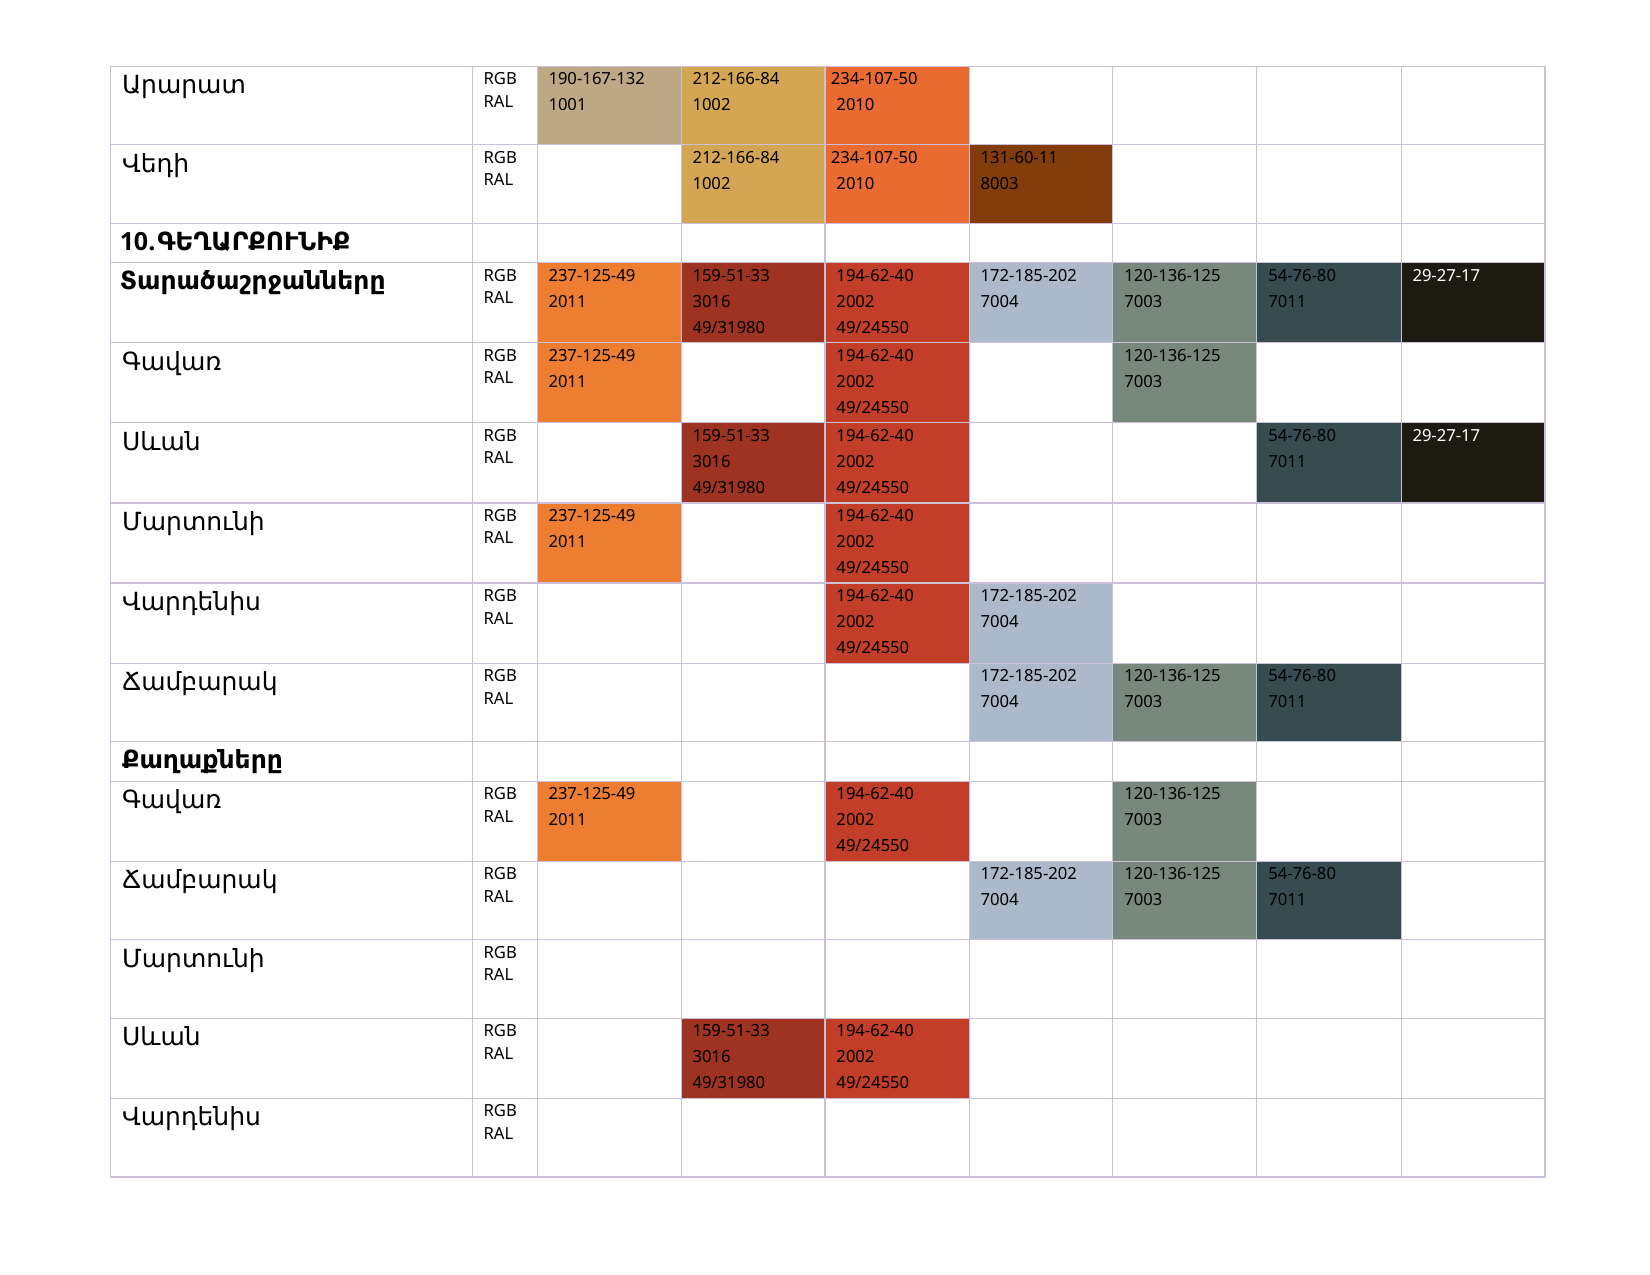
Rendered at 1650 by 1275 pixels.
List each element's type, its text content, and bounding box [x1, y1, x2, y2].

table_cell RGB RAL [473, 1099, 537, 1176]
table_cell [970, 782, 1112, 861]
table_cell [1402, 1099, 1544, 1176]
table_cell [682, 862, 824, 939]
table_cell [970, 742, 1112, 781]
table_cell Գավառ [111, 343, 472, 422]
table_cell [1113, 1019, 1256, 1098]
table_cell [1257, 1099, 1401, 1176]
table_cell RGB RAL [473, 145, 537, 223]
table_cell 194-62-40 2002 49/24550 [826, 1019, 969, 1098]
table_cell RGB RAL [473, 862, 537, 939]
table_cell 159-51-33 3016 49/31980 [682, 263, 824, 342]
table_cell 131-60-11 8003 [970, 145, 1112, 223]
table_cell [538, 862, 681, 939]
table_cell [538, 584, 681, 663]
table_cell RGB RAL [473, 423, 537, 502]
table_cell 54-76-80 7011 [1257, 423, 1401, 502]
table_cell [970, 67, 1112, 144]
table_cell [682, 584, 824, 663]
table_cell 194-62-40 2002 49/24550 [826, 423, 969, 502]
table_cell [826, 862, 969, 939]
table_cell [1257, 504, 1401, 582]
table_cell [538, 1019, 681, 1098]
table_cell [538, 940, 681, 1018]
table_cell [1113, 423, 1256, 502]
table_cell [1113, 224, 1256, 262]
table_cell [1402, 504, 1544, 582]
table_cell [682, 742, 824, 781]
table_cell RGB RAL [473, 940, 537, 1018]
table_cell Ճամբարակ [111, 664, 472, 741]
table_cell RGB RAL [473, 782, 537, 861]
table_cell [1113, 584, 1256, 663]
table_cell [970, 1019, 1112, 1098]
table_cell Մարտունի [111, 940, 472, 1018]
table_cell RGB RAL [473, 504, 537, 582]
table_cell [826, 664, 969, 741]
table_cell [826, 742, 969, 781]
table_cell [1402, 67, 1544, 144]
table_cell Գավառ [111, 782, 472, 861]
table_cell 172-185-202 7004 [970, 664, 1112, 741]
table_cell [1402, 584, 1544, 663]
table_cell [1257, 67, 1401, 144]
table_cell [826, 940, 969, 1018]
table_cell [970, 1099, 1112, 1176]
table_cell 234-107-50 2010 [826, 145, 969, 223]
table_cell [1402, 742, 1544, 781]
table_cell 212-166-84 1002 [682, 67, 824, 144]
table_cell [1402, 664, 1544, 741]
table_cell [1257, 1019, 1401, 1098]
table_cell 159-51-33 3016 49/31980 [682, 423, 824, 502]
table_cell [682, 664, 824, 741]
table_cell 237-125-49 2011 [538, 504, 681, 582]
table_cell 29-27-17 [1402, 263, 1544, 342]
table_cell [970, 423, 1112, 502]
table_cell [826, 1099, 969, 1176]
table_cell 159-51-33 3016 49/31980 [682, 1019, 824, 1098]
table_cell [1113, 940, 1256, 1018]
table_cell [1113, 67, 1256, 144]
table_cell ԳԵՂԱՐՔՈՒՆԻՔ [111, 224, 472, 262]
table_cell Վարդենիս [111, 584, 472, 663]
table_cell 190-167-132 1001 [538, 67, 681, 144]
table_cell [1257, 742, 1401, 781]
table_cell 172-185-202 7004 [970, 263, 1112, 342]
table_cell [538, 664, 681, 741]
table_cell 237-125-49 2011 [538, 782, 681, 861]
table_cell 172-185-202 7004 [970, 862, 1112, 939]
table_cell RGB RAL [473, 343, 537, 422]
table_cell Ճամբարակ [111, 862, 472, 939]
table_cell [1402, 940, 1544, 1018]
table_cell 194-62-40 2002 49/24550 [826, 504, 969, 582]
table_cell 120-136-125 7003 [1113, 343, 1256, 422]
table_cell [1402, 862, 1544, 939]
table_cell 54-76-80 7011 [1257, 664, 1401, 741]
table_cell Տարածաշրջանները [111, 263, 472, 342]
table_cell [1402, 782, 1544, 861]
table_cell [1257, 343, 1401, 422]
table_cell [1402, 343, 1544, 422]
table_cell [1113, 145, 1256, 223]
table_cell RGB RAL [473, 67, 537, 144]
table_cell 120-136-125 7003 [1113, 263, 1256, 342]
table_cell [473, 742, 537, 781]
table_cell [682, 224, 824, 262]
table_cell [682, 504, 824, 582]
table_cell [682, 1099, 824, 1176]
table_cell 212-166-84 1002 [682, 145, 824, 223]
table_cell Վարդենիս [111, 1099, 472, 1176]
table_cell [1257, 940, 1401, 1018]
table_cell [970, 224, 1112, 262]
table_cell 29-27-17 [1402, 423, 1544, 502]
table_cell RGB RAL [473, 1019, 537, 1098]
table_cell [1402, 145, 1544, 223]
table_cell [970, 343, 1112, 422]
table_cell Քաղաքները [111, 742, 472, 781]
table_cell [538, 224, 681, 262]
table_cell [1113, 742, 1256, 781]
table_cell [1257, 224, 1401, 262]
table_cell [473, 224, 537, 262]
table_cell RGB RAL [473, 664, 537, 741]
table_cell 120-136-125 7003 [1113, 782, 1256, 861]
table_cell 194-62-40 2002 49/24550 [826, 263, 969, 342]
table_cell 237-125-49 2011 [538, 263, 681, 342]
table_cell [1113, 504, 1256, 582]
table_cell 194-62-40 2002 49/24550 [826, 343, 969, 422]
table_cell [1402, 224, 1544, 262]
table_cell [682, 782, 824, 861]
table_cell [538, 1099, 681, 1176]
table_cell [538, 423, 681, 502]
table_cell 234-107-50 2010 [826, 67, 969, 144]
table_cell Սևան [111, 423, 472, 502]
table_cell [826, 224, 969, 262]
table_cell Վեդի [111, 145, 472, 223]
table_cell [682, 940, 824, 1018]
table_cell 172-185-202 7004 [970, 584, 1112, 663]
table_cell [1113, 1099, 1256, 1176]
table_cell [1257, 782, 1401, 861]
table_cell 120-136-125 7003 [1113, 664, 1256, 741]
table_cell RGB RAL [473, 584, 537, 663]
table_cell [538, 742, 681, 781]
table_cell Սևան [111, 1019, 472, 1098]
table_cell [538, 145, 681, 223]
table_cell 120-136-125 7003 [1113, 862, 1256, 939]
table_cell [970, 504, 1112, 582]
table_cell 194-62-40 2002 49/24550 [826, 584, 969, 663]
table_cell [1402, 1019, 1544, 1098]
table_cell [1257, 145, 1401, 223]
table_cell 237-125-49 2011 [538, 343, 681, 422]
table_cell RGB RAL [473, 263, 537, 342]
table_cell Մարտունի [111, 504, 472, 582]
table_cell Արարատ [111, 67, 472, 144]
table_cell [1257, 584, 1401, 663]
table_cell 194-62-40 2002 49/24550 [826, 782, 969, 861]
table_cell [682, 343, 824, 422]
table_cell 54-76-80 7011 [1257, 862, 1401, 939]
table_cell 54-76-80 7011 [1257, 263, 1401, 342]
table_cell [970, 940, 1112, 1018]
